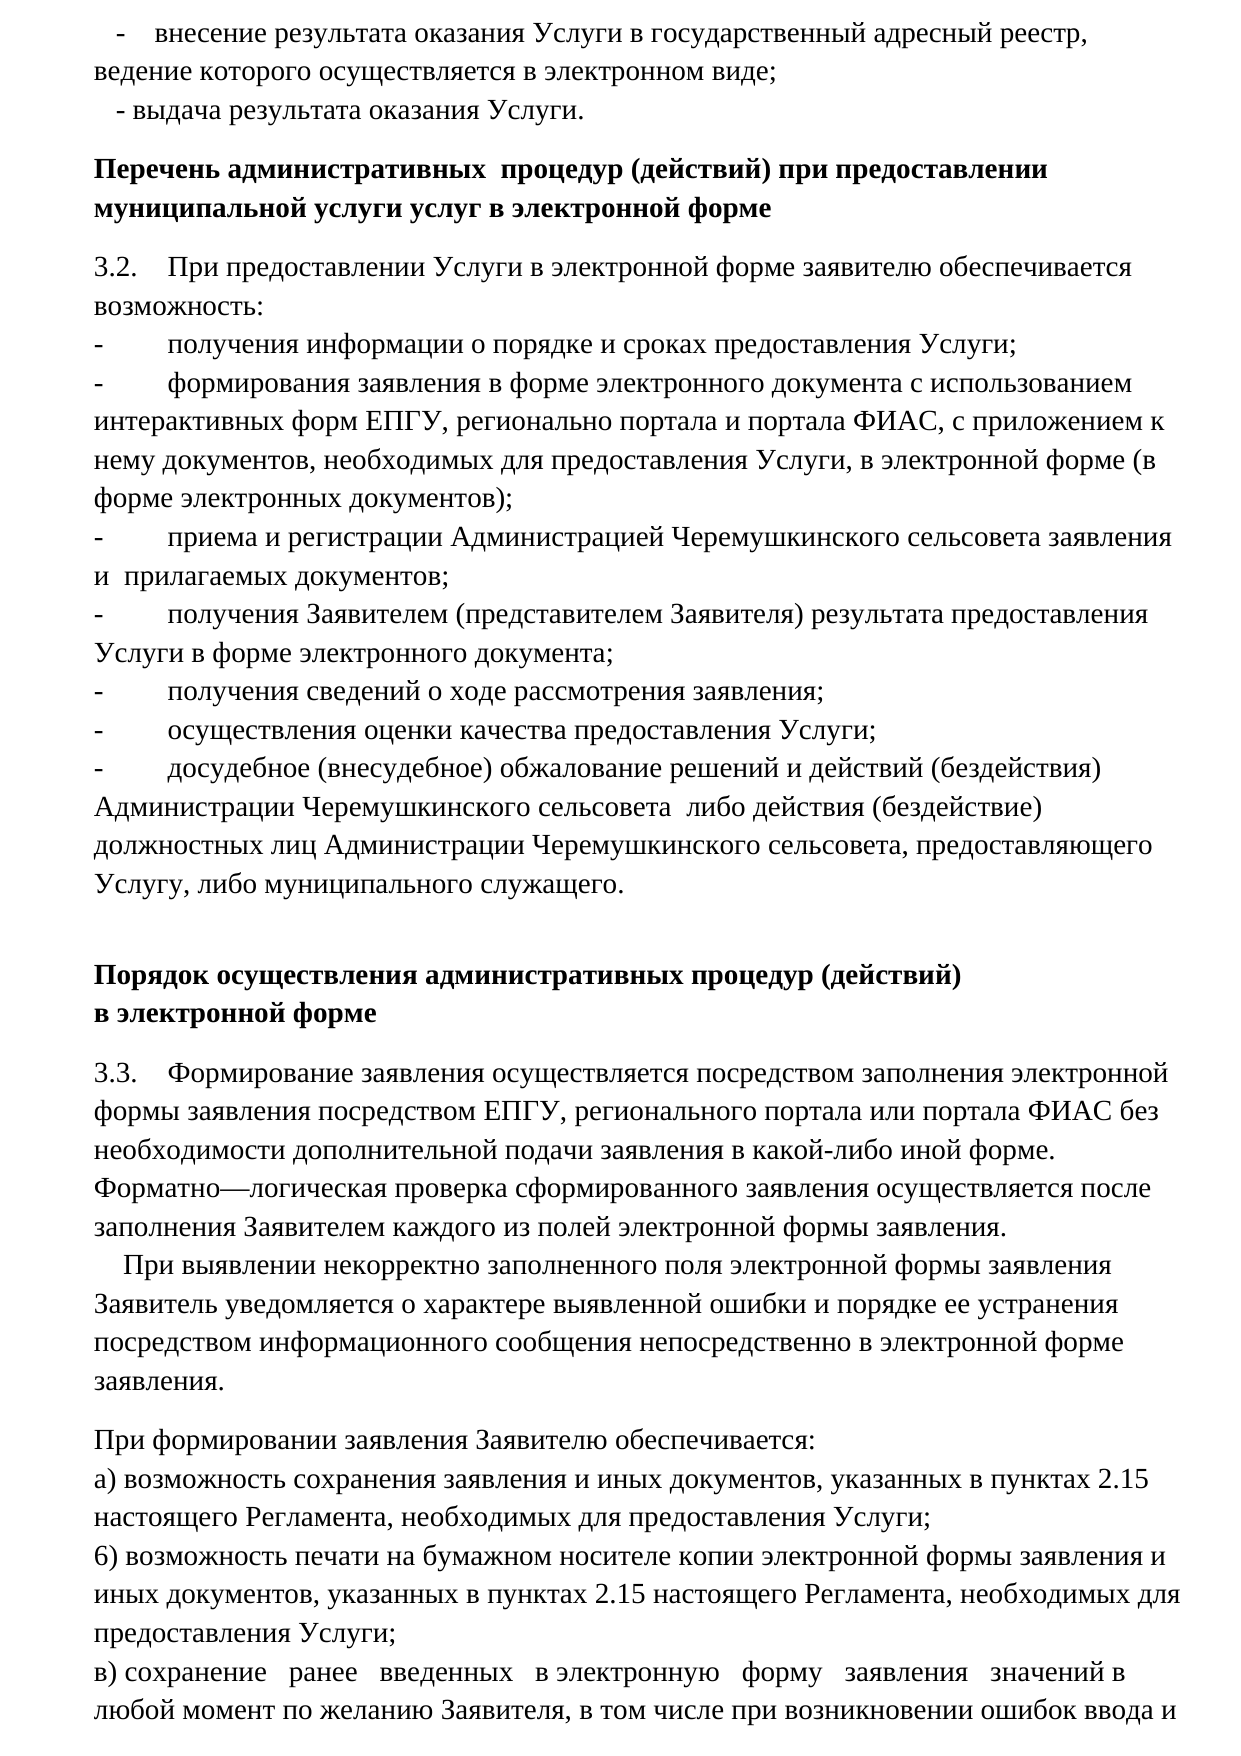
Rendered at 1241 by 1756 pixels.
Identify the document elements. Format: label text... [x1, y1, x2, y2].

text 3.2. При предоставлении Услуги в электронной форме заявителю обеспечивается возможность: - получения информации о порядке и сроках предоставления Услуги; - формирования заявления в форме электронного документа с использованием интерактивных форм ЕПГУ, регионально портала и портала ФИАС, с приложением к нему документов, необходимых для предоставления Услуги, в электронной форме (в форме электронных документов); - приема и регистрации Администрацией Черемушкинского сельсовета заявления и прилагаемых документов; - получения Заявителем (представителем Заявителя) результата предоставления Услуги в форме электронного документа; - получения сведений о ходе рассмотрения заявления; - осуществления оценки качества предоставления Услуги; - досудебное (внесудебное) обжалование решений и действий (бездействия) Администрации Черемушкинского сельсовета либо действия (бездействие) должностных лиц Администрации Черемушкинского сельсовета, предоставляющего Услугу, либо муниципального служащего. [94, 249, 1190, 932]
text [94, 15, 1190, 126]
text Порядок осуществления административных процедур (действий) в электронной форме [94, 957, 1190, 1029]
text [94, 1422, 1190, 1726]
text 3.3. Формирование заявления осуществляется посредством заполнения электронной формы заявления посредством ЕПГУ, регионального портала или портала ФИАС без необходимости дополнительной подачи заявления в какой-либо иной форме. Форматно—логическая проверка сформированного заявления осуществляется после заполнения Заявителем каждого из полей электронной формы заявления. При выявлении некорректно заполненного поля электронной формы заявления Заявитель уведомляется о характере выявленной ошибки и порядке ее устранения посредством информационного сообщения непосредственно в электронной форме заявления. [94, 1055, 1190, 1397]
text Перечень административных процедур (действий) при предоставлении муниципальной услуги услуг в электронной форме [94, 151, 1190, 223]
